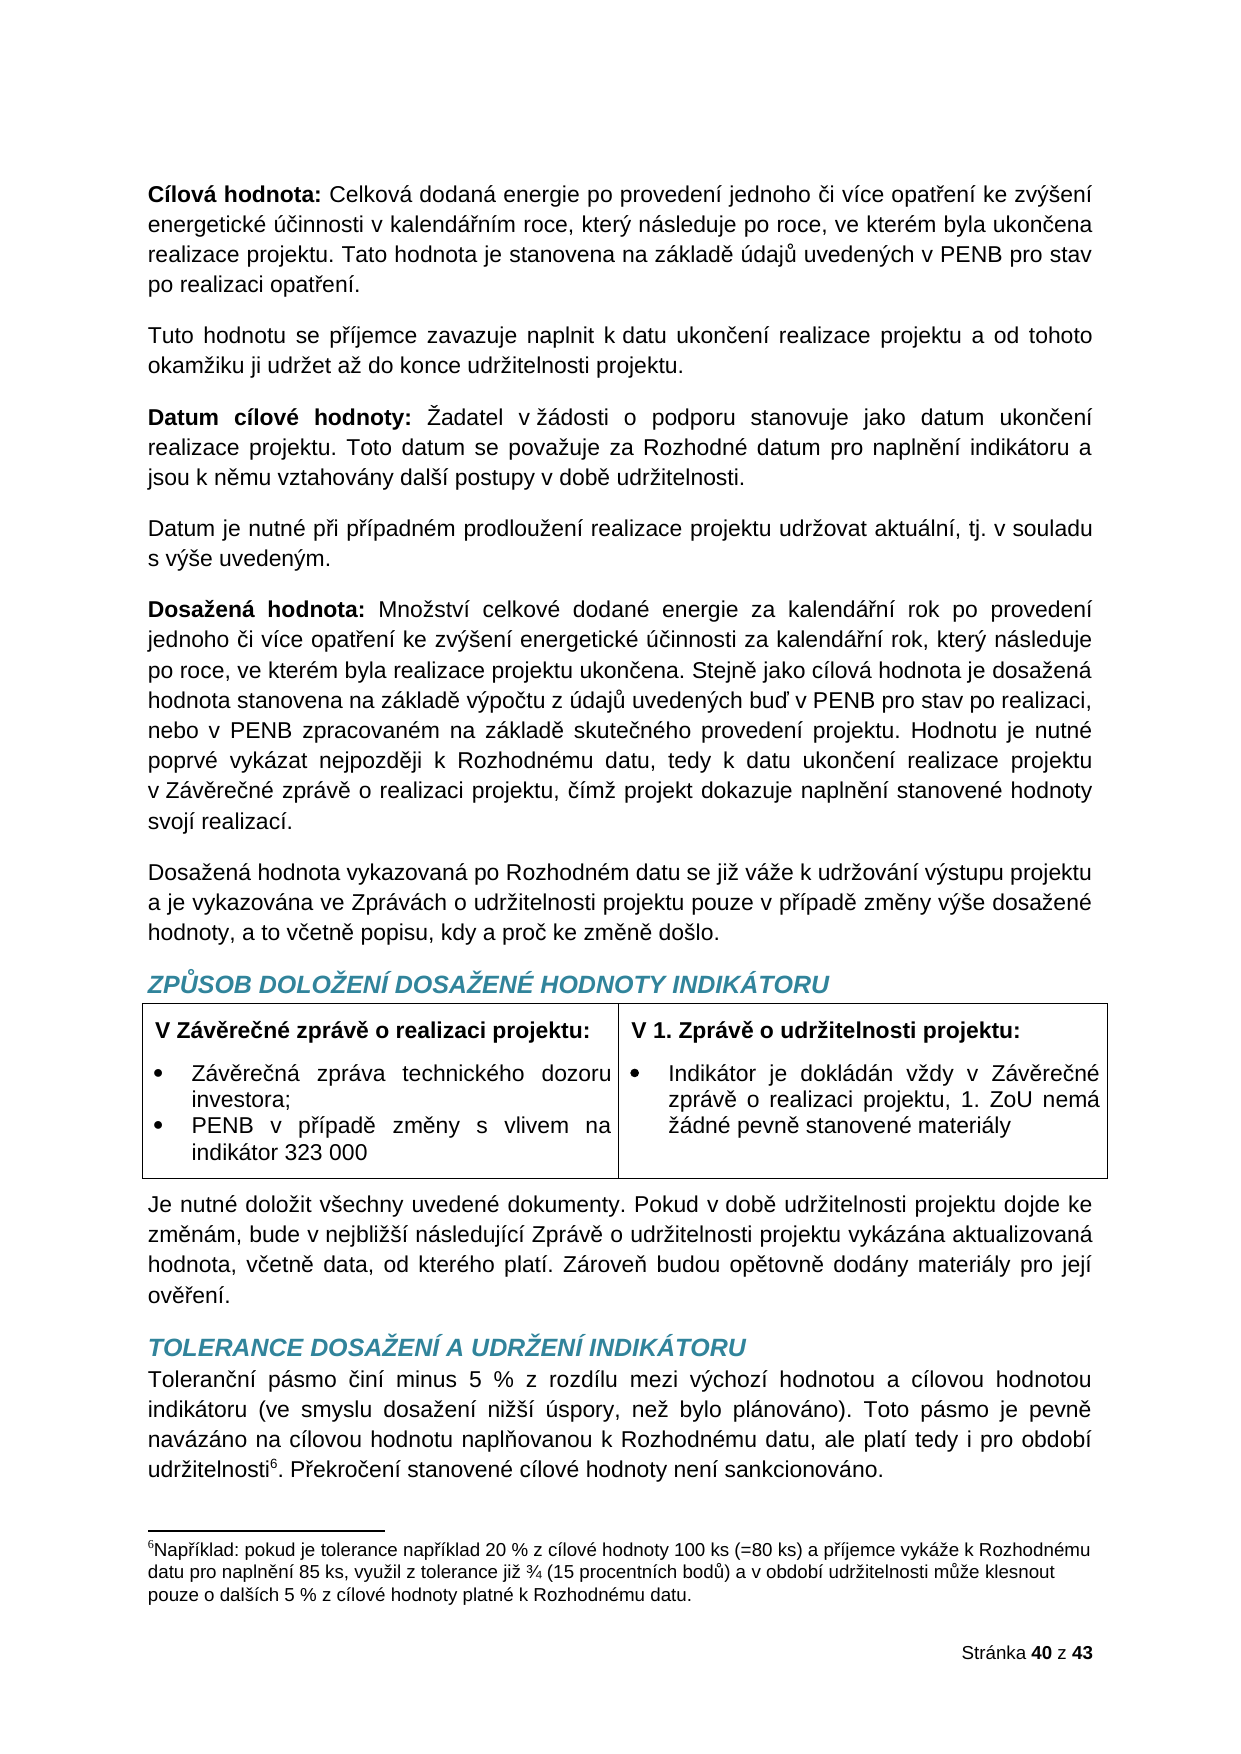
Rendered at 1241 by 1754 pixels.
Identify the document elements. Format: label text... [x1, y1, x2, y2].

text Způsob doložení dosažené hodnoty indikátoru [148, 970, 1093, 999]
text Dosažená hodnota: Množství celkové dodané energie za kalendářní rok po provedení jednoho či více opatření ke zvýšení energetické účinnosti za kalendářní rok, který následuje po roce, ve kterém byla realizace projektu ukončena. Stejně jako cílová hodnota je dosažená hodnota stanovena na základě výpočtu z údajů uvedených buď v PENB pro stav po realizaci, nebo v PENB zpracovaném na základě skutečného provedení projektu. Hodnotu je nutné poprvé vykázat nejpozději k Rozhodnému datu, tedy k datu ukončení realizace projektu v Závěrečné zprávě o realizaci projektu, čímž projekt dokazuje naplnění stanovené hodnoty svojí realizací. [148, 596, 1093, 834]
text Tuto hodnotu se příjemce zavazuje naplnit k datu ukončení realizace projektu a od tohoto okamžiku ji udržet až do konce udržitelnosti projektu. [148, 322, 1093, 379]
table_header V Závěrečné zprávě o realizaci projektu: Závěrečná zpráva technického dozoru investora; PENB v případě změny s vlivem na indikátor 323 000 [143, 1004, 618, 1177]
text Datum cílové hodnoty: Žadatel v žádosti o podporu stanovuje jako datum ukončení realizace projektu. Toto datum se považuje za Rozhodné datum pro naplnění indikátoru a jsou k němu vztahovány další postupy v době udržitelnosti. [148, 403, 1093, 490]
text Toleranční pásmo činí minus 5 % z rozdílu mezi výchozí hodnotou a cílovou hodnotou indikátoru (ve smyslu dosažení nižší úspory, než bylo plánováno). Toto pásmo je pevně navázáno na cílovou hodnotu naplňovanou k Rozhodnému datu, ale platí tedy i pro období udržitelnosti. Překročení stanovené cílové hodnoty není sankcionováno. [148, 1366, 1093, 1483]
text Cílová hodnota: Celková dodaná energie po provedení jednoho či více opatření ke zvýšení energetické účinnosti v kalendářním roce, který následuje po roce, ve kterém byla ukončena realizace projektu. Tato hodnota je stanovena na základě údajů uvedených v PENB pro stav po realizaci opatření. [148, 181, 1093, 298]
text Dosažená hodnota vykazovaná po Rozhodném datu se již váže k udržování výstupu projektu a je vykazována ve Zprávách o udržitelnosti projektu pouze v případě změny výše dosažené hodnoty, a to včetně popisu, kdy a proč ke změně došlo. [148, 859, 1093, 946]
table_header V 1. Zprávě o udržitelnosti projektu: Indikátor je dokládán vždy v Závěrečné zprávě o realizaci projektu, 1. ZoU nemá žádné pevně stanovené materiály [619, 1004, 1107, 1177]
text TOLERANCE DOSAŽENÍ a udržení indikátoru [148, 1333, 1093, 1361]
text Datum je nutné při případném prodloužení realizace projektu udržovat aktuální, tj. v souladu s výše uvedeným. [148, 515, 1093, 572]
text Je nutné doložit všechny uvedené dokumenty. Pokud v době udržitelnosti projektu dojde ke změnám, bude v nejbližší následující Zprávě o udržitelnosti projektu vykázána aktualizovaná hodnota, včetně data, od kterého platí. Zároveň budou opětovně dodány materiály pro její ověření. [148, 1191, 1093, 1308]
